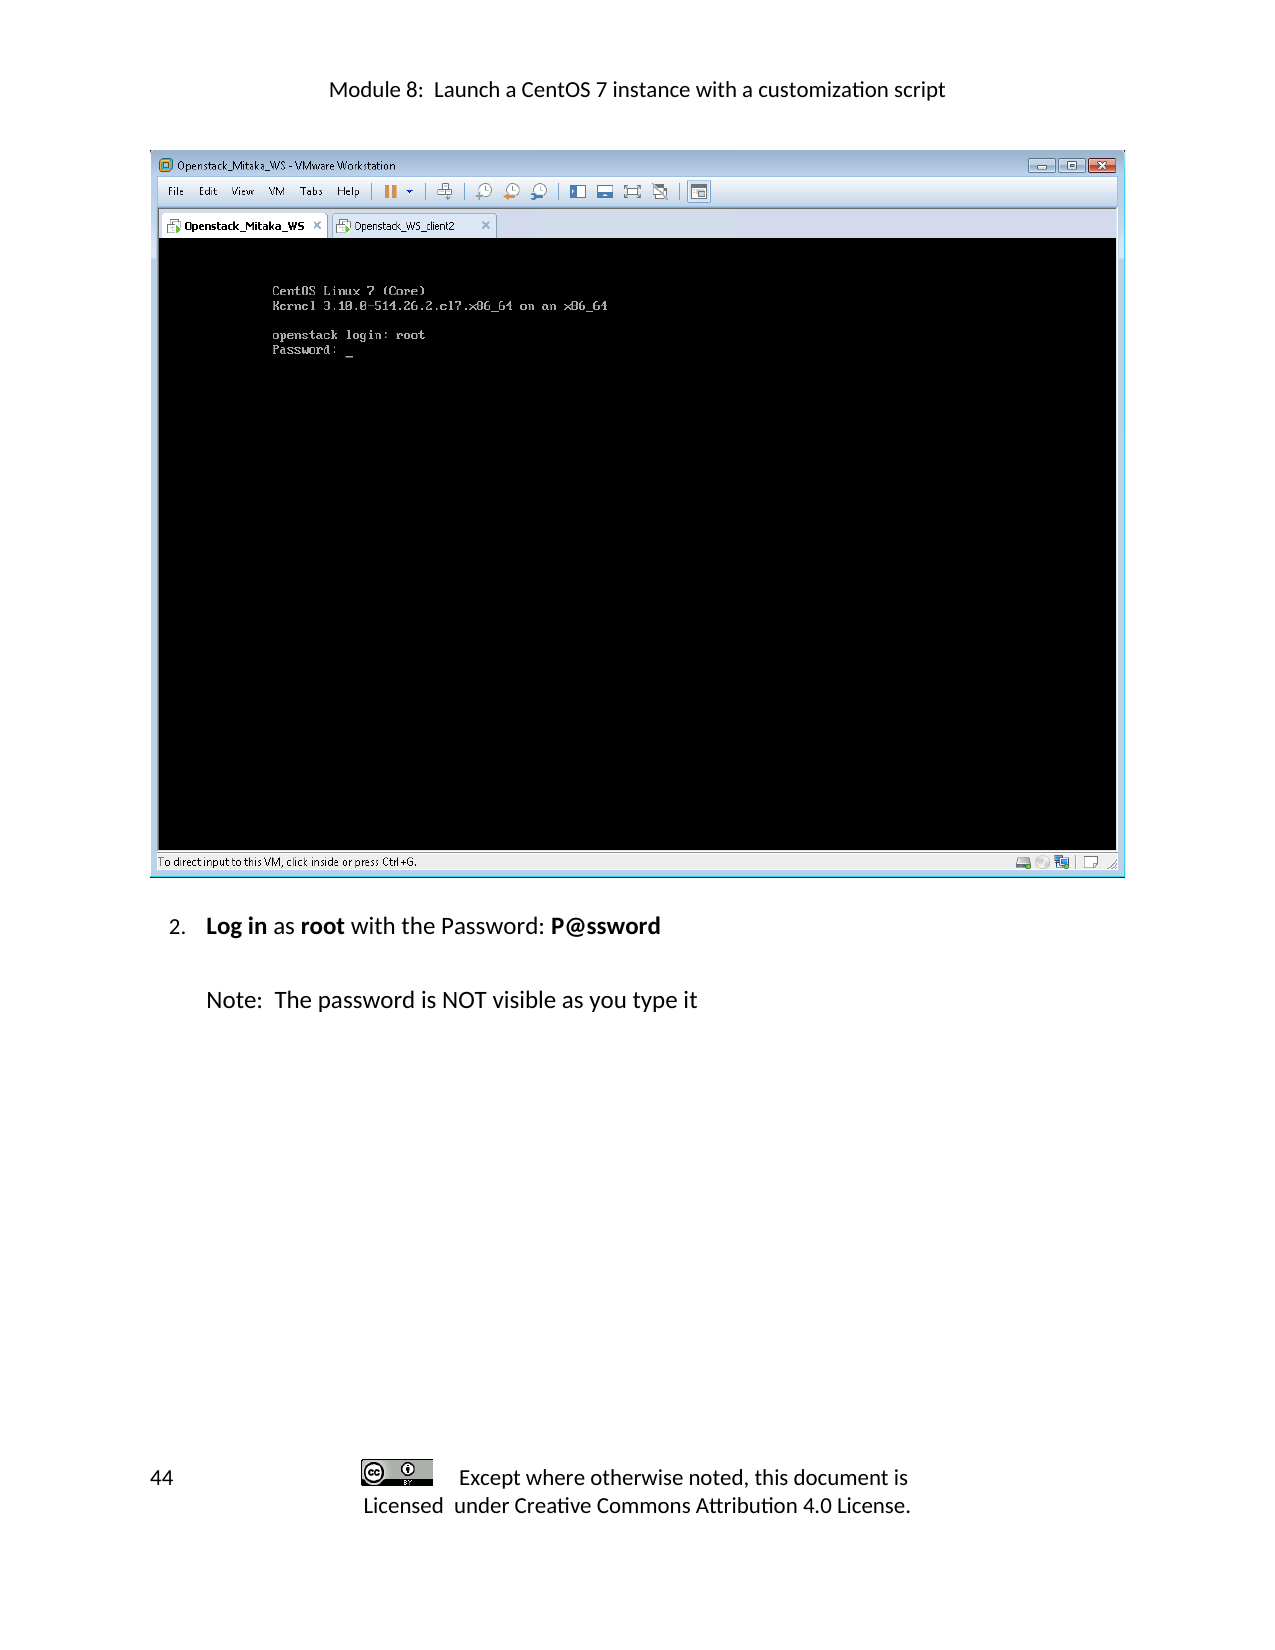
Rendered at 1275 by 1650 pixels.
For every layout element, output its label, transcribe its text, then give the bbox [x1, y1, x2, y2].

text Note: The password is NOT visible as you type it [150, 984, 1125, 1015]
picture [361, 1459, 433, 1486]
picture [150, 150, 1125, 878]
list Log in as root with the Password: P@ssword [169, 910, 1125, 941]
